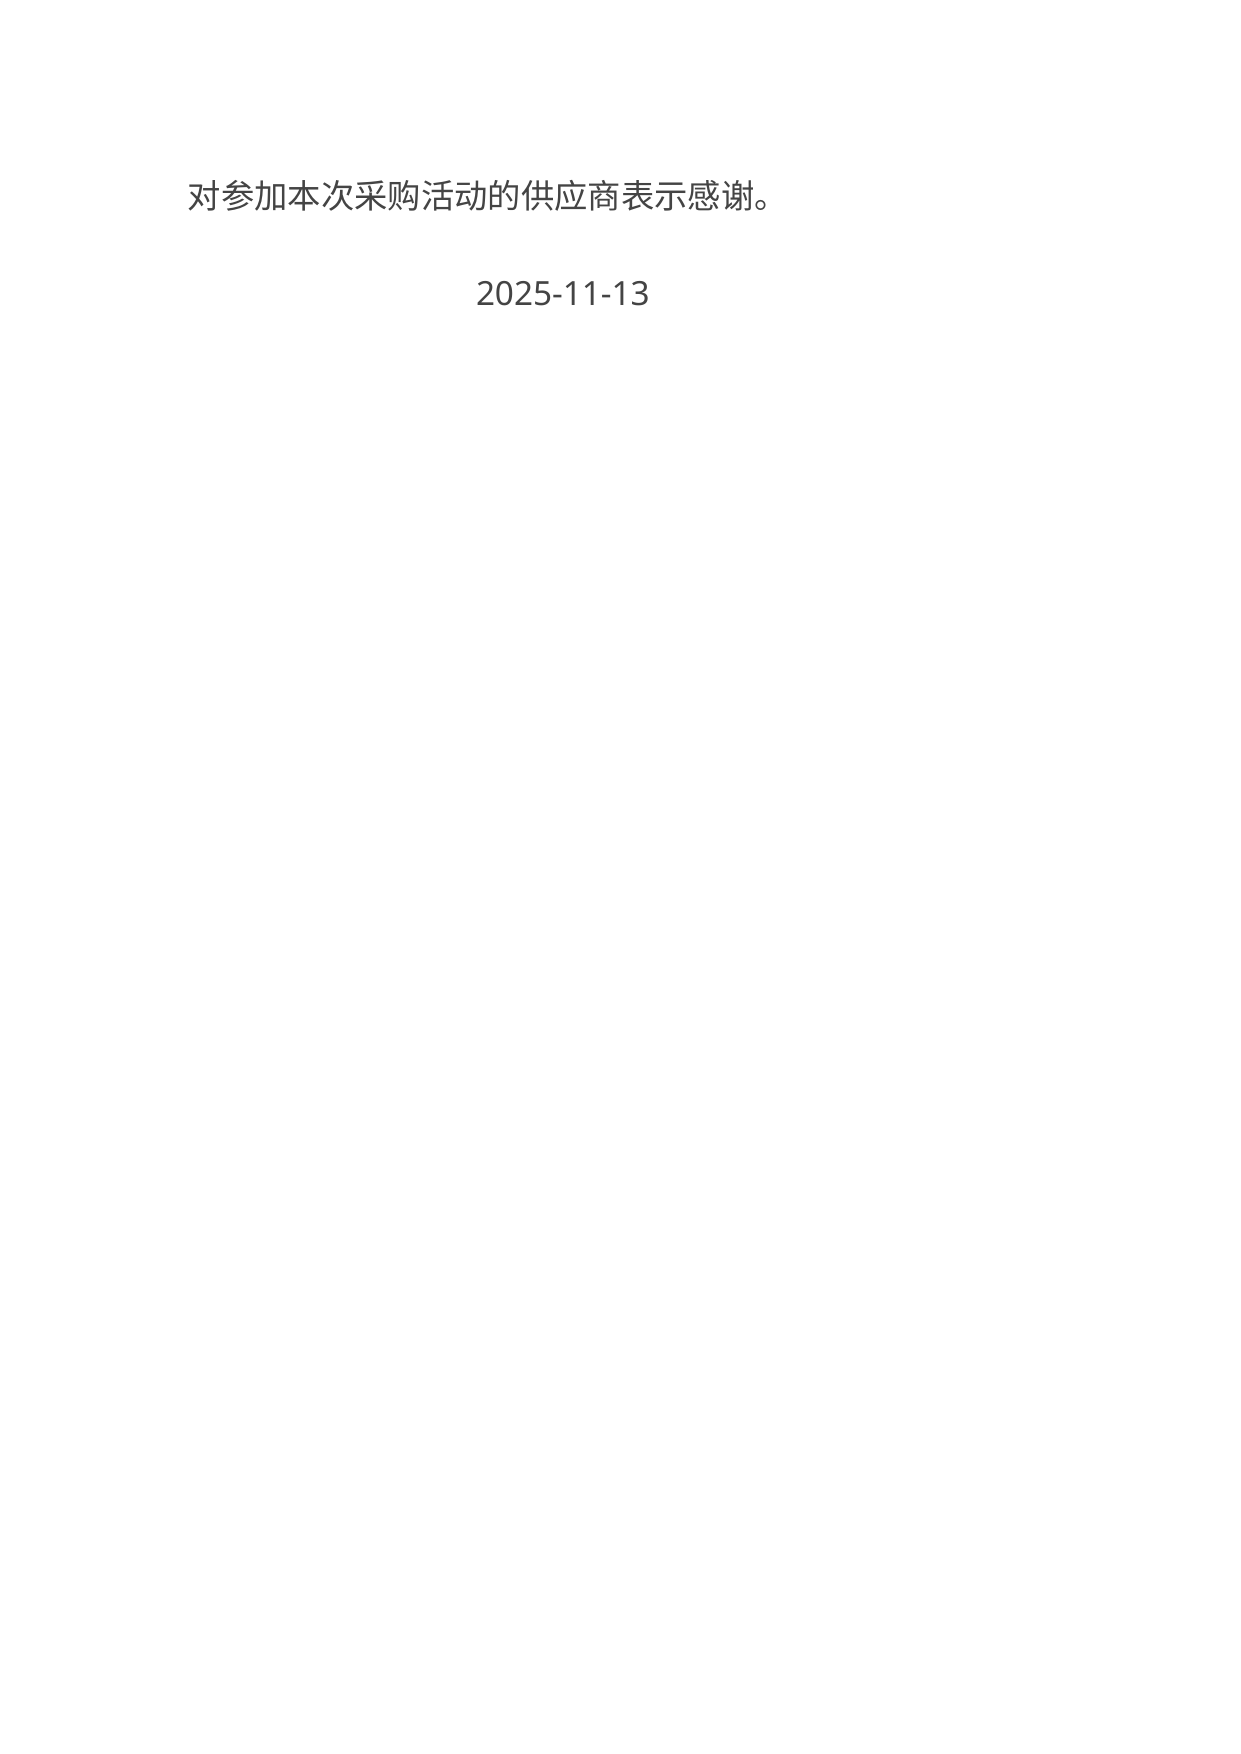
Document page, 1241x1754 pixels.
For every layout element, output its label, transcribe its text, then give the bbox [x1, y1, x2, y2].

text 2025-11-13 [187, 259, 1053, 324]
text 对参加本次采购活动的供应商表示感谢。 [187, 162, 1053, 227]
